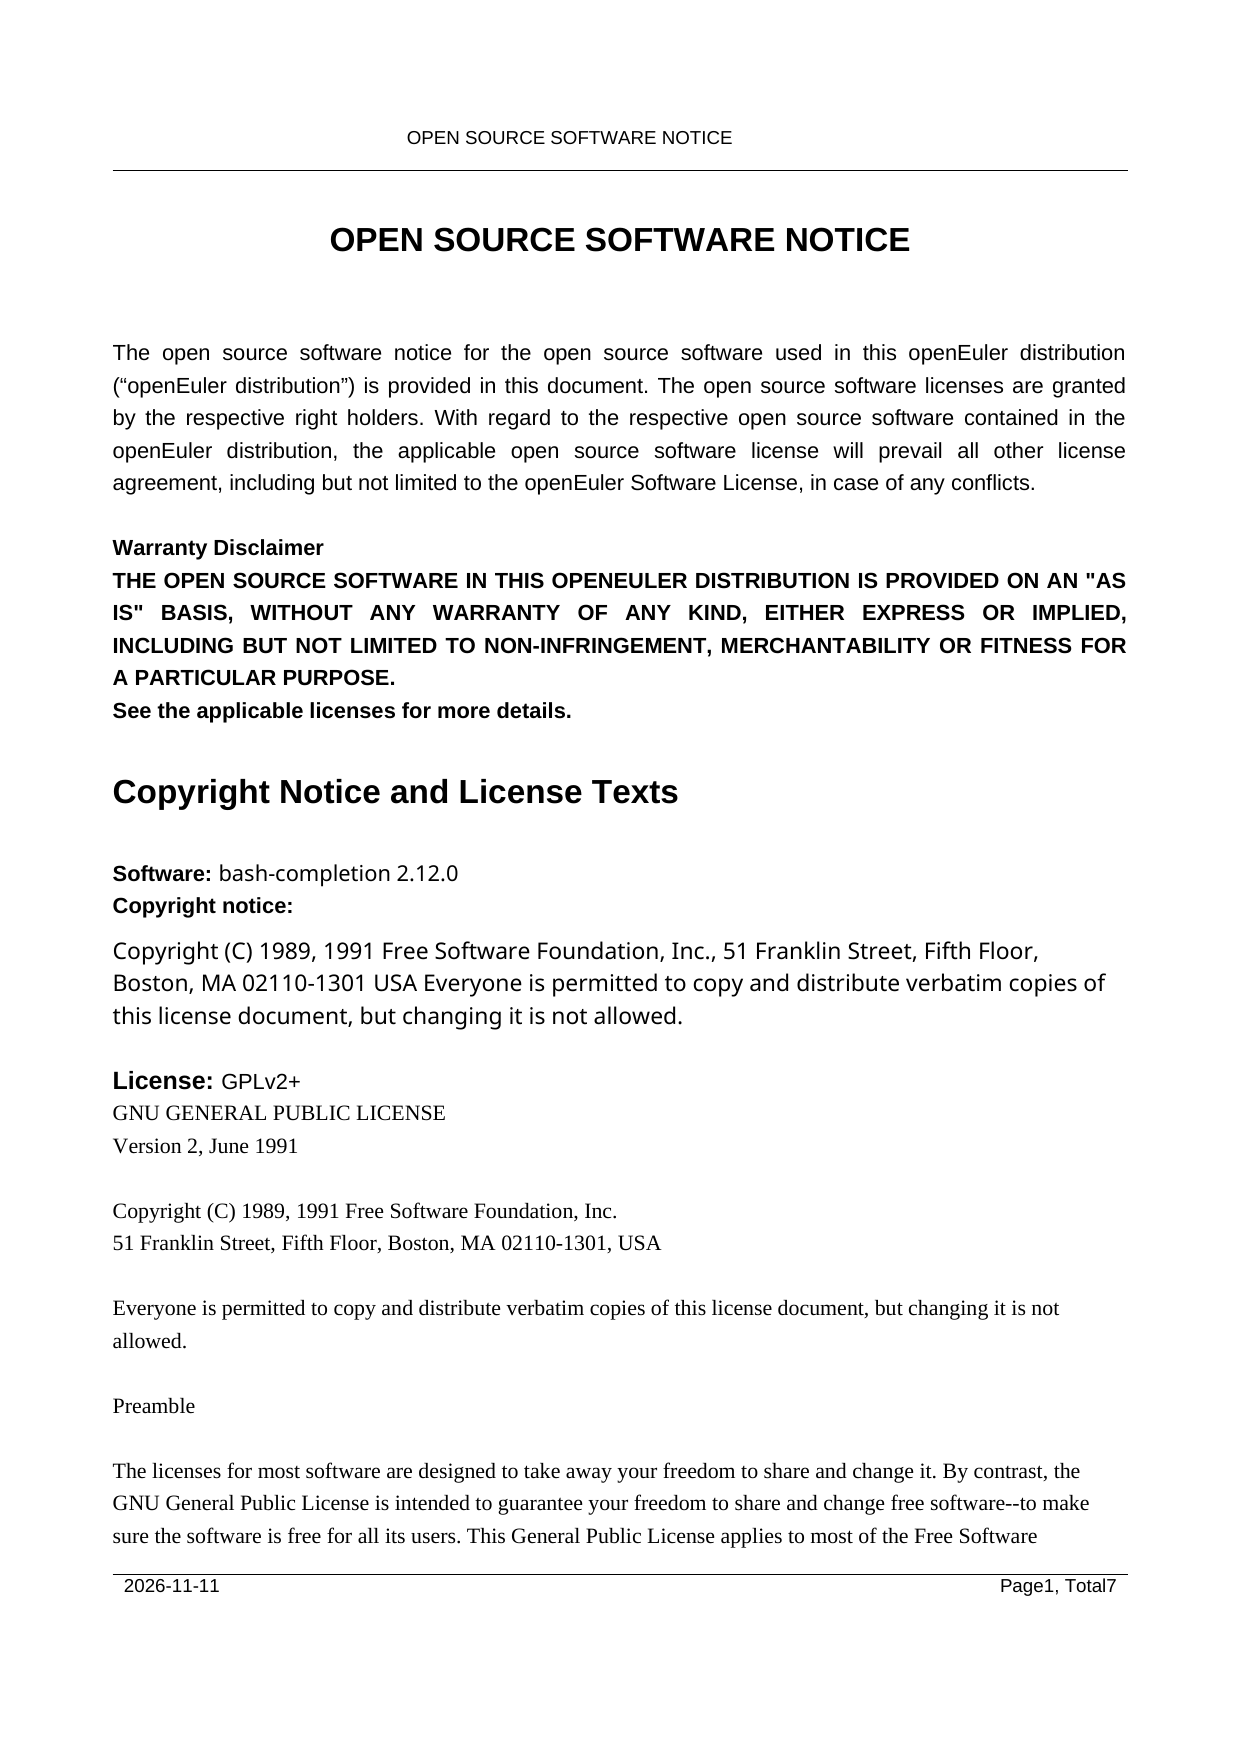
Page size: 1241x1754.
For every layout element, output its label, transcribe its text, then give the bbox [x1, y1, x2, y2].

text Copyright (C) 1989, 1991 Free Software Foundation, Inc., 51 Franklin Street, Fifth Floor, Boston, MA 02110-1301 USA Everyone is permitted to copy and distribute verbatim copies of this license document, but changing it is not allowed. [112, 934, 1128, 1064]
text Copyright Notice and License Texts [112, 759, 1128, 824]
text Copyright notice: [112, 889, 1128, 921]
text OPEN SOURCE SOFTWARE NOTICE [112, 206, 1128, 271]
text Warranty Disclaimer [112, 531, 1128, 564]
text The open source software notice for the open source software used in this openEuler distribution (“openEuler distribution”) is provided in this document. The open source software licenses are granted by the respective right holders. With regard to the respective open source software contained in the openEuler distribution, the applicable open source software license will prevail all other license agreement, including but not limited to the openEuler Software License, in case of any conflicts. [112, 336, 1128, 499]
text THE OPEN SOURCE SOFTWARE IN THIS OPENEULER DISTRIBUTION IS PROVIDED ON AN "AS IS" BASIS, WITHOUT ANY WARRANTY OF ANY KIND, EITHER EXPRESS OR IMPLIED, INCLUDING BUT NOT LIMITED TO NON-INFRINGEMENT, MERCHANTABILITY OR FITNESS FOR A PARTICULAR PURPOSE. See the applicable licenses for more details. [112, 564, 1128, 726]
title Software: bash-completion 2.12.0 [112, 856, 1128, 889]
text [112, 1096, 1128, 1551]
text License: GPLv2+ [112, 1064, 1128, 1096]
